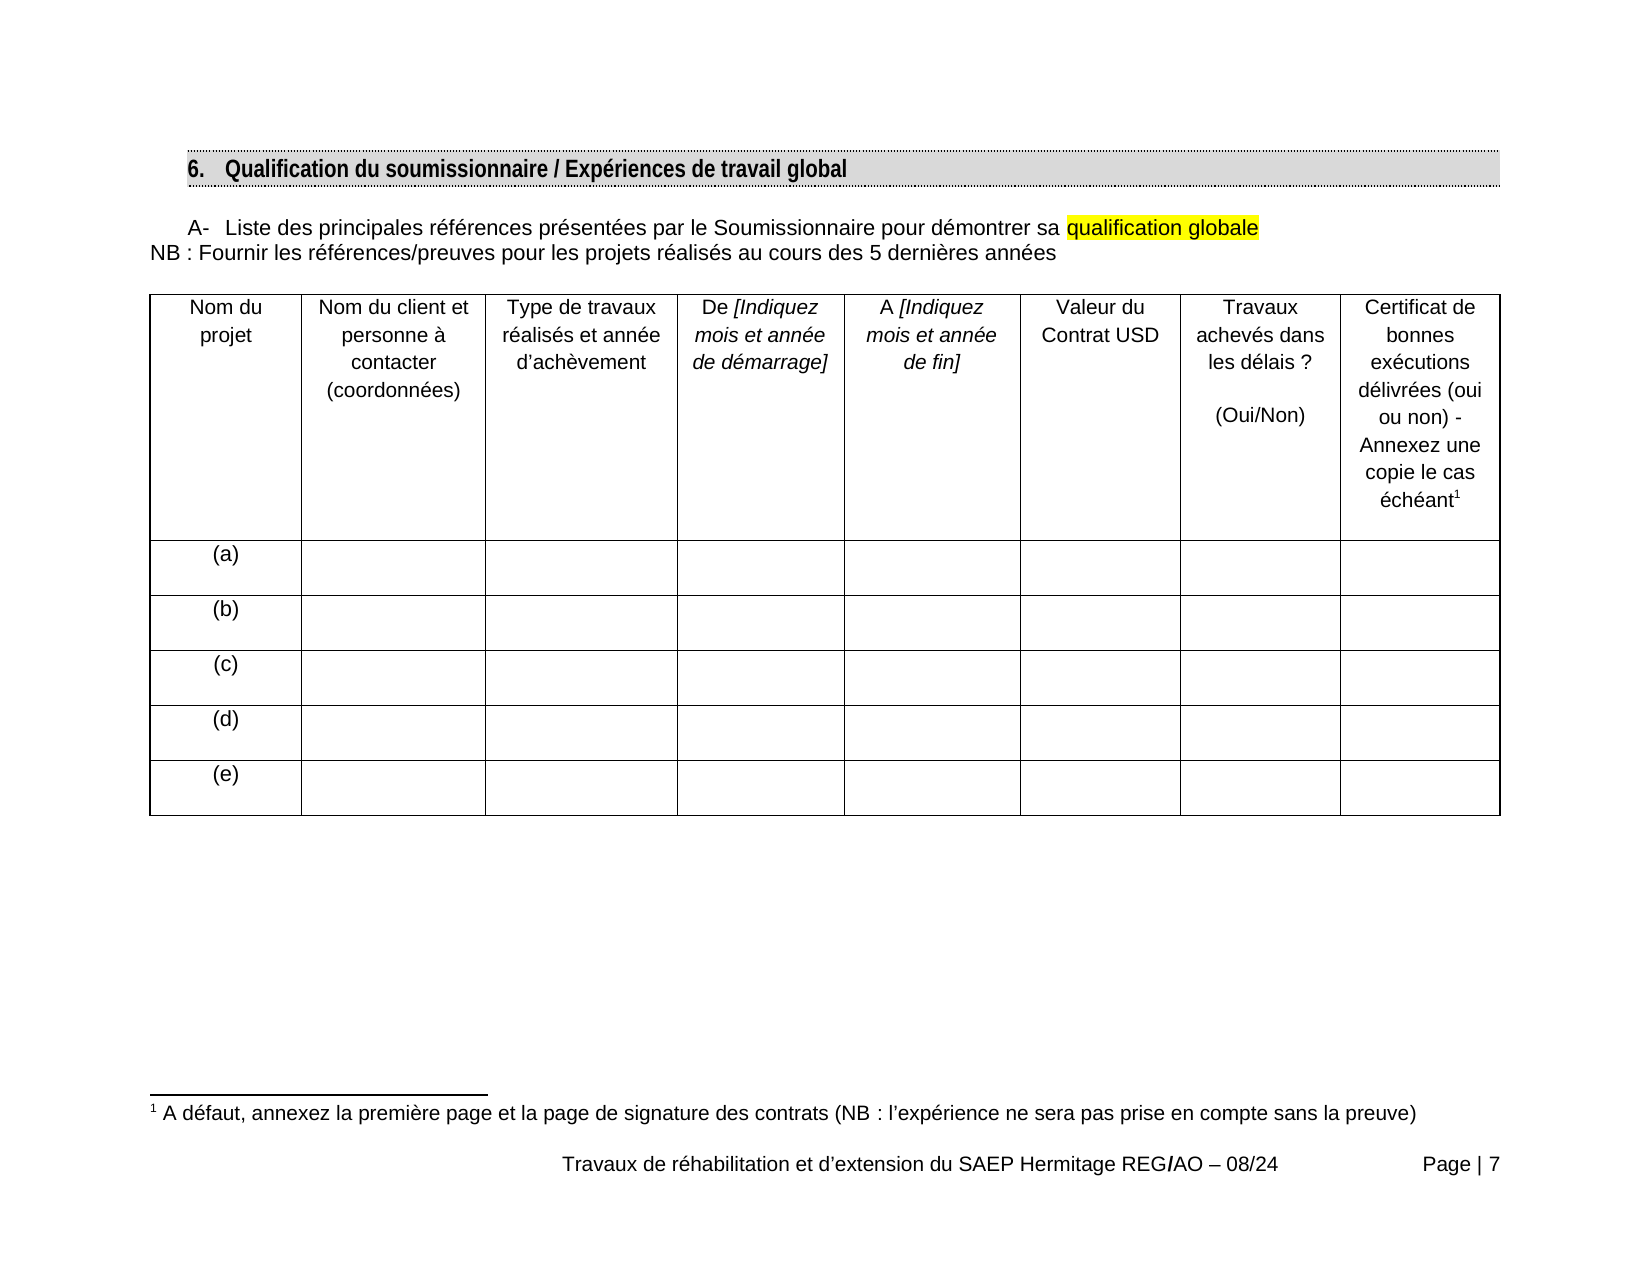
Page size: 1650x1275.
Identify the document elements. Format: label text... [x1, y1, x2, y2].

table_cell [1021, 761, 1180, 815]
table_cell (a) [151, 541, 301, 595]
table_cell [1181, 541, 1340, 595]
table_cell (e) [151, 761, 301, 815]
table_header De [Indiquez mois et année de démarrage] [678, 295, 844, 540]
table_cell [678, 706, 844, 760]
table_cell [845, 761, 1020, 815]
table_cell [1021, 706, 1180, 760]
table_cell [486, 596, 677, 650]
table_cell [486, 541, 677, 595]
table_header Certificat de bonnes exécutions délivrées (oui ou non) - Annexez une copie le cas échéant [1341, 295, 1499, 540]
table_cell [1181, 596, 1340, 650]
subtitle Qualification du soumissionnaire / Expériences de travail global [187, 150, 1500, 187]
table_cell [678, 761, 844, 815]
table_cell (c) [151, 651, 301, 705]
table_cell (d) [151, 706, 301, 760]
list Liste des principales références présentées par le Soumissionnaire pour démontrer sa qualification globale [187, 212, 1500, 240]
table_cell [302, 706, 485, 760]
table_cell [1181, 706, 1340, 760]
table_cell [1021, 541, 1180, 595]
table_cell [678, 651, 844, 705]
table_cell [1341, 541, 1499, 595]
table_cell [1341, 761, 1499, 815]
table_cell [1341, 651, 1499, 705]
table_cell [302, 651, 485, 705]
table_header Valeur du Contrat USD [1021, 295, 1180, 540]
table_cell [486, 706, 677, 760]
table_cell [1341, 706, 1499, 760]
table_cell (b) [151, 596, 301, 650]
table_cell [678, 541, 844, 595]
table_cell [678, 596, 844, 650]
text NB : Fournir les références/preuves pour les projets réalisés au cours des 5 dernières années [150, 240, 1500, 265]
table_header Type de travaux réalisés et année d’achèvement [486, 295, 677, 540]
table_cell [845, 596, 1020, 650]
table_header A [Indiquez mois et année de fin] [845, 295, 1020, 540]
table_cell [1341, 596, 1499, 650]
table_header Nom du projet [151, 295, 301, 540]
table_cell [486, 761, 677, 815]
table_cell [1181, 651, 1340, 705]
table_cell [302, 596, 485, 650]
table_cell [1181, 761, 1340, 815]
table_cell [1021, 596, 1180, 650]
table_cell [845, 541, 1020, 595]
table_cell [302, 541, 485, 595]
table_cell [302, 761, 485, 815]
table_cell [486, 651, 677, 705]
table_header Nom du client et personne à contacter (coordonnées) [302, 295, 485, 540]
table_header Travaux achevés dans les délais ? (Oui/Non) [1181, 295, 1340, 540]
table_cell [1021, 651, 1180, 705]
table_cell [845, 706, 1020, 760]
table_cell [845, 651, 1020, 705]
